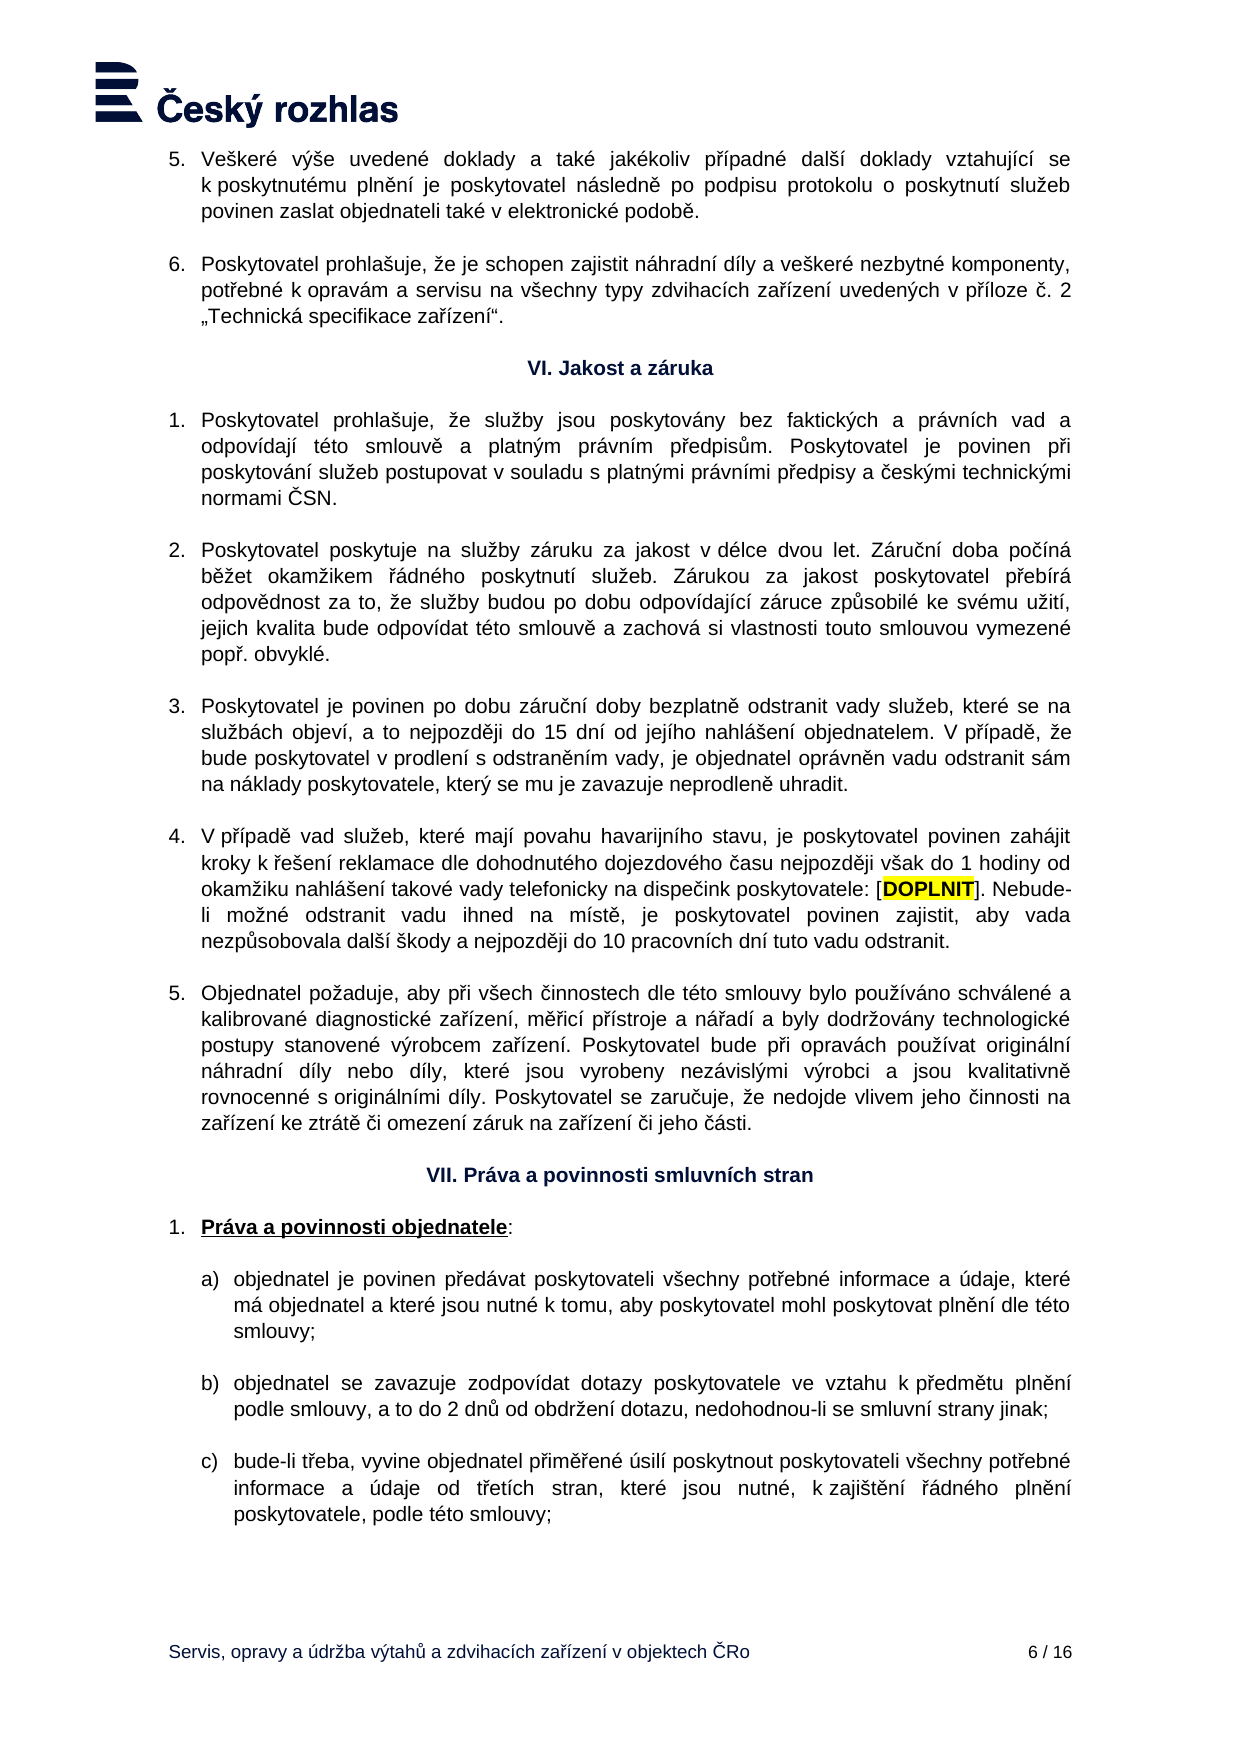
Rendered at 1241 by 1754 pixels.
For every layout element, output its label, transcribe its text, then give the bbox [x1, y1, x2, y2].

list Práva a povinnosti objednatele: [168, 1214, 1072, 1240]
list V případě vad služeb, které mají povahu havarijního stavu, je poskytovatel povinen zahájit kroky k řešení reklamace dle dohodnutého dojezdového času nejpozději však do 1 hodiny od okamžiku nahlášení takové vady telefonicky na dispečink poskytovatele: [DOPLNIT]. Nebude-li možné odstranit vadu ihned na místě, je poskytovatel povinen zajistit, aby vada nezpůsobovala další škody a nejpozději do 10 pracovních dní tuto vadu odstranit. [168, 823, 1072, 953]
list Poskytovatel poskytuje na služby záruku za jakost v délce dvou let. Záruční doba počíná běžet okamžikem řádného poskytnutí služeb. Zárukou za jakost poskytovatel přebírá odpovědnost za to, že služby budou po dobu odpovídající záruce způsobilé ke svému užití, jejich kvalita bude odpovídat této smlouvě a zachová si vlastnosti touto smlouvou vymezené popř. obvyklé. [168, 537, 1072, 667]
list Poskytovatel prohlašuje, že služby jsou poskytovány bez faktických a právních vad a odpovídají této smlouvě a platným právním předpisům. Poskytovatel je povinen při poskytování služeb postupovat v souladu s platnými právními předpisy a českými technickými normami ČSN. [168, 406, 1072, 511]
list Poskytovatel prohlašuje, že je schopen zajistit náhradní díly a veškeré nezbytné komponenty, potřebné k opravám a servisu na všechny typy zdvihacích zařízení uvedených v příloze č. 2 „Technická specifikace zařízení“. [168, 250, 1072, 328]
list bude-li třeba, vyvine objednatel přiměřené úsilí poskytnout poskytovateli všechny potřebné informace a údaje od třetích stran, které jsou nutné, k zajištění řádného plnění poskytovatele, podle této smlouvy; [201, 1448, 1072, 1526]
list Objednatel požaduje, aby při všech činnostech dle této smlouvy bylo používáno schválené a kalibrované diagnostické zařízení, měřicí přístroje a nářadí a byly dodržovány technologické postupy stanovené výrobcem zařízení. Poskytovatel bude při opravách používat originální náhradní díly nebo díly, které jsou vyrobeny nezávislými výrobci a jsou kvalitativně rovnocenné s originálními díly. Poskytovatel se zaručuje, že nedojde vlivem jeho činnosti na zařízení ke ztrátě či omezení záruk na zařízení či jeho části. [168, 979, 1072, 1136]
list objednatel je povinen předávat poskytovateli všechny potřebné informace a údaje, které má objednatel a které jsou nutné k tomu, aby poskytovatel mohl poskytovat plnění dle této smlouvy; [201, 1266, 1072, 1344]
subtitle Práva a povinnosti smluvních stran [168, 1162, 1072, 1188]
list Veškeré výše uvedené doklady a také jakékoliv případné další doklady vztahující se k poskytnutému plnění je poskytovatel následně po podpisu protokolu o poskytnutí služeb povinen zaslat objednateli také v elektronické podobě. [168, 146, 1072, 224]
picture [95, 62, 398, 128]
subtitle Jakost a záruka [168, 354, 1072, 380]
list objednatel se zavazuje zodpovídat dotazy poskytovatele ve vztahu k předmětu plnění podle smlouvy, a to do 2 dnů od obdržení dotazu, nedohodnou-li se smluvní strany jinak; [201, 1370, 1072, 1422]
list Poskytovatel je povinen po dobu záruční doby bezplatně odstranit vady služeb, které se na službách objeví, a to nejpozději do 15 dní od jejího nahlášení objednatelem. V případě, že bude poskytovatel v prodlení s odstraněním vady, je objednatel oprávněn vadu odstranit sám na náklady poskytovatele, který se mu je zavazuje neprodleně uhradit. [168, 693, 1072, 797]
